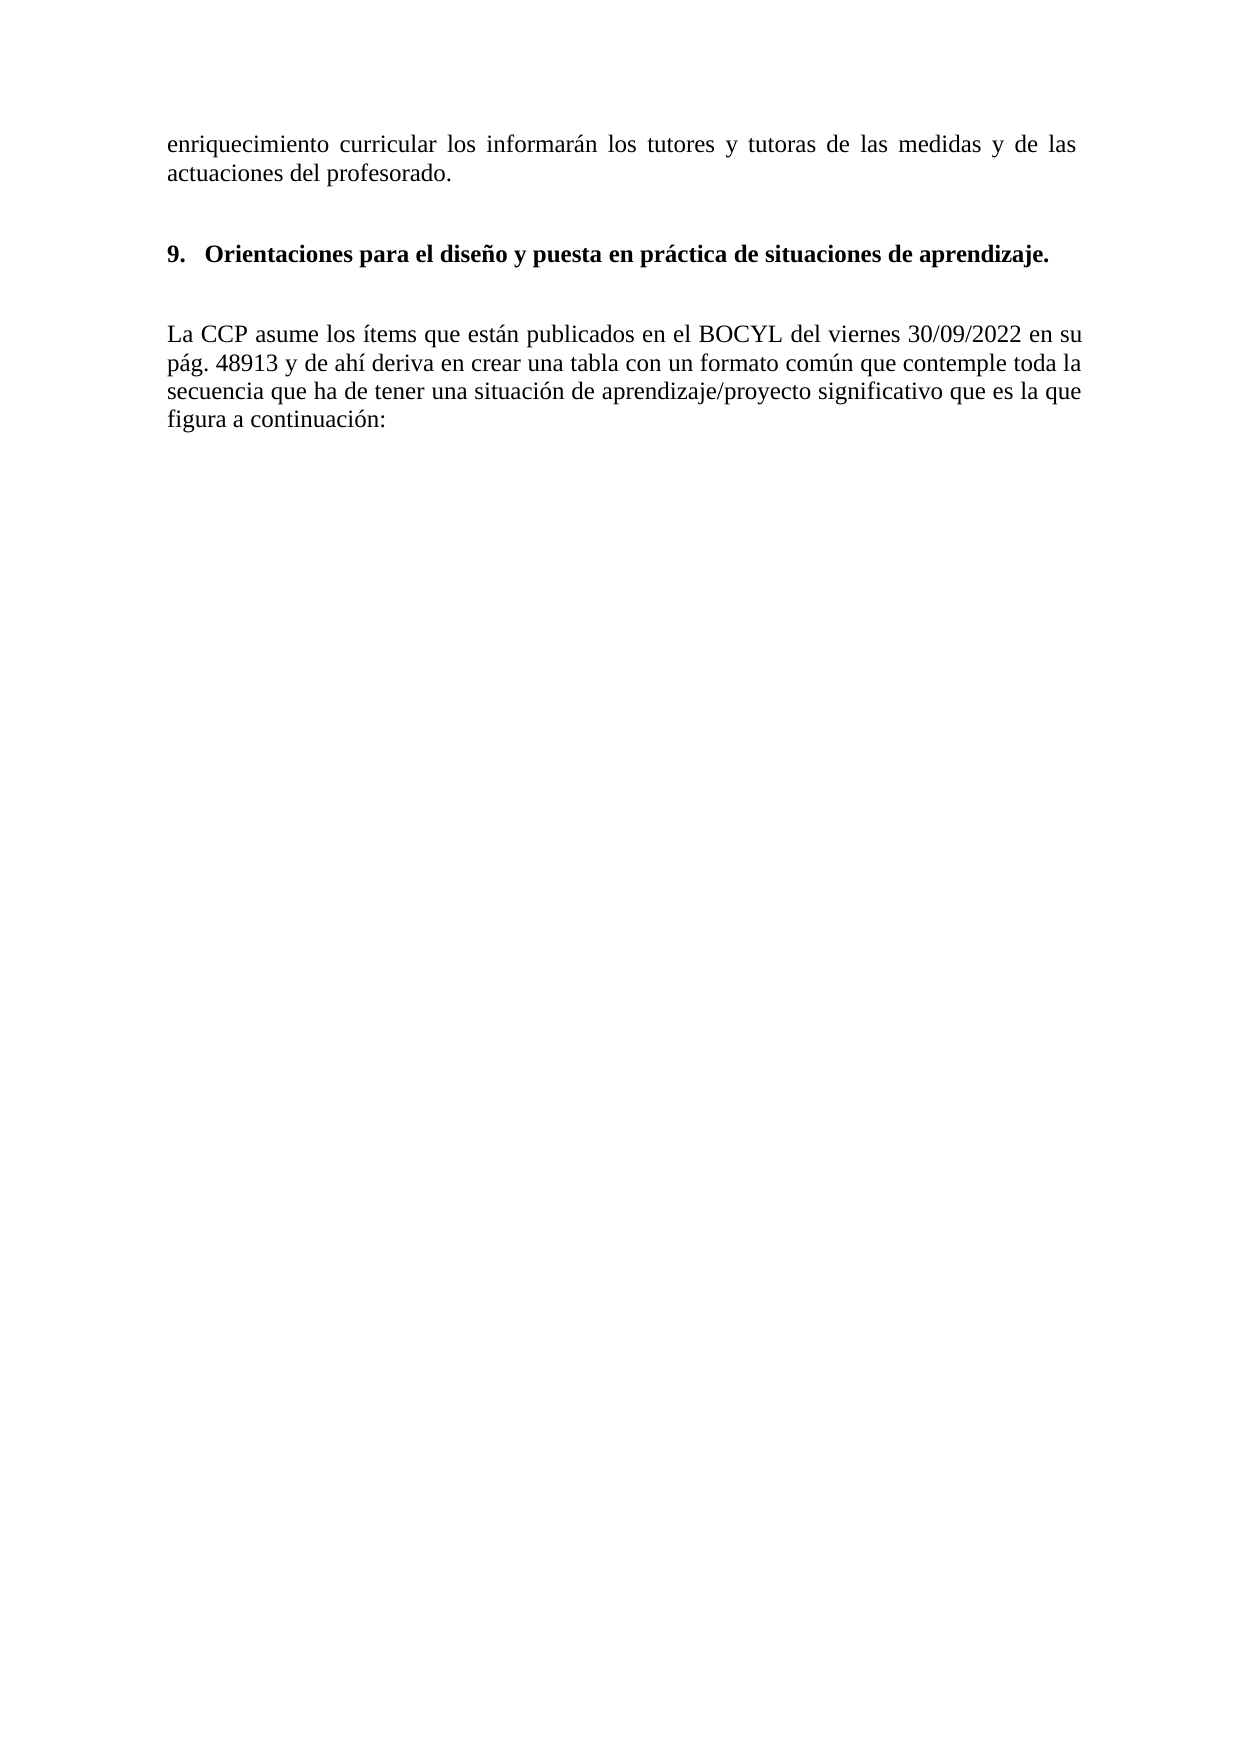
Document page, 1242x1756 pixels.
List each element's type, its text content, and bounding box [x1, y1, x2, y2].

text enriquecimiento curricular los informarán los tutores y tutoras de las medidas y de las actuaciones del profesorado. [167, 129, 1077, 187]
subtitle Orientaciones para el diseño y puesta en práctica de situaciones de aprendizaje. [167, 239, 1154, 268]
text La CCP asume los ítems que están publicados en el BOCYL del viernes 30/09/2022 en su pág. 48913 y de ahí deriva en crear una tabla con un formato común que contemple toda la secuencia que ha de tener una situación de aprendizaje/proyecto significativo que es la que figura a continuación: [167, 320, 1083, 433]
